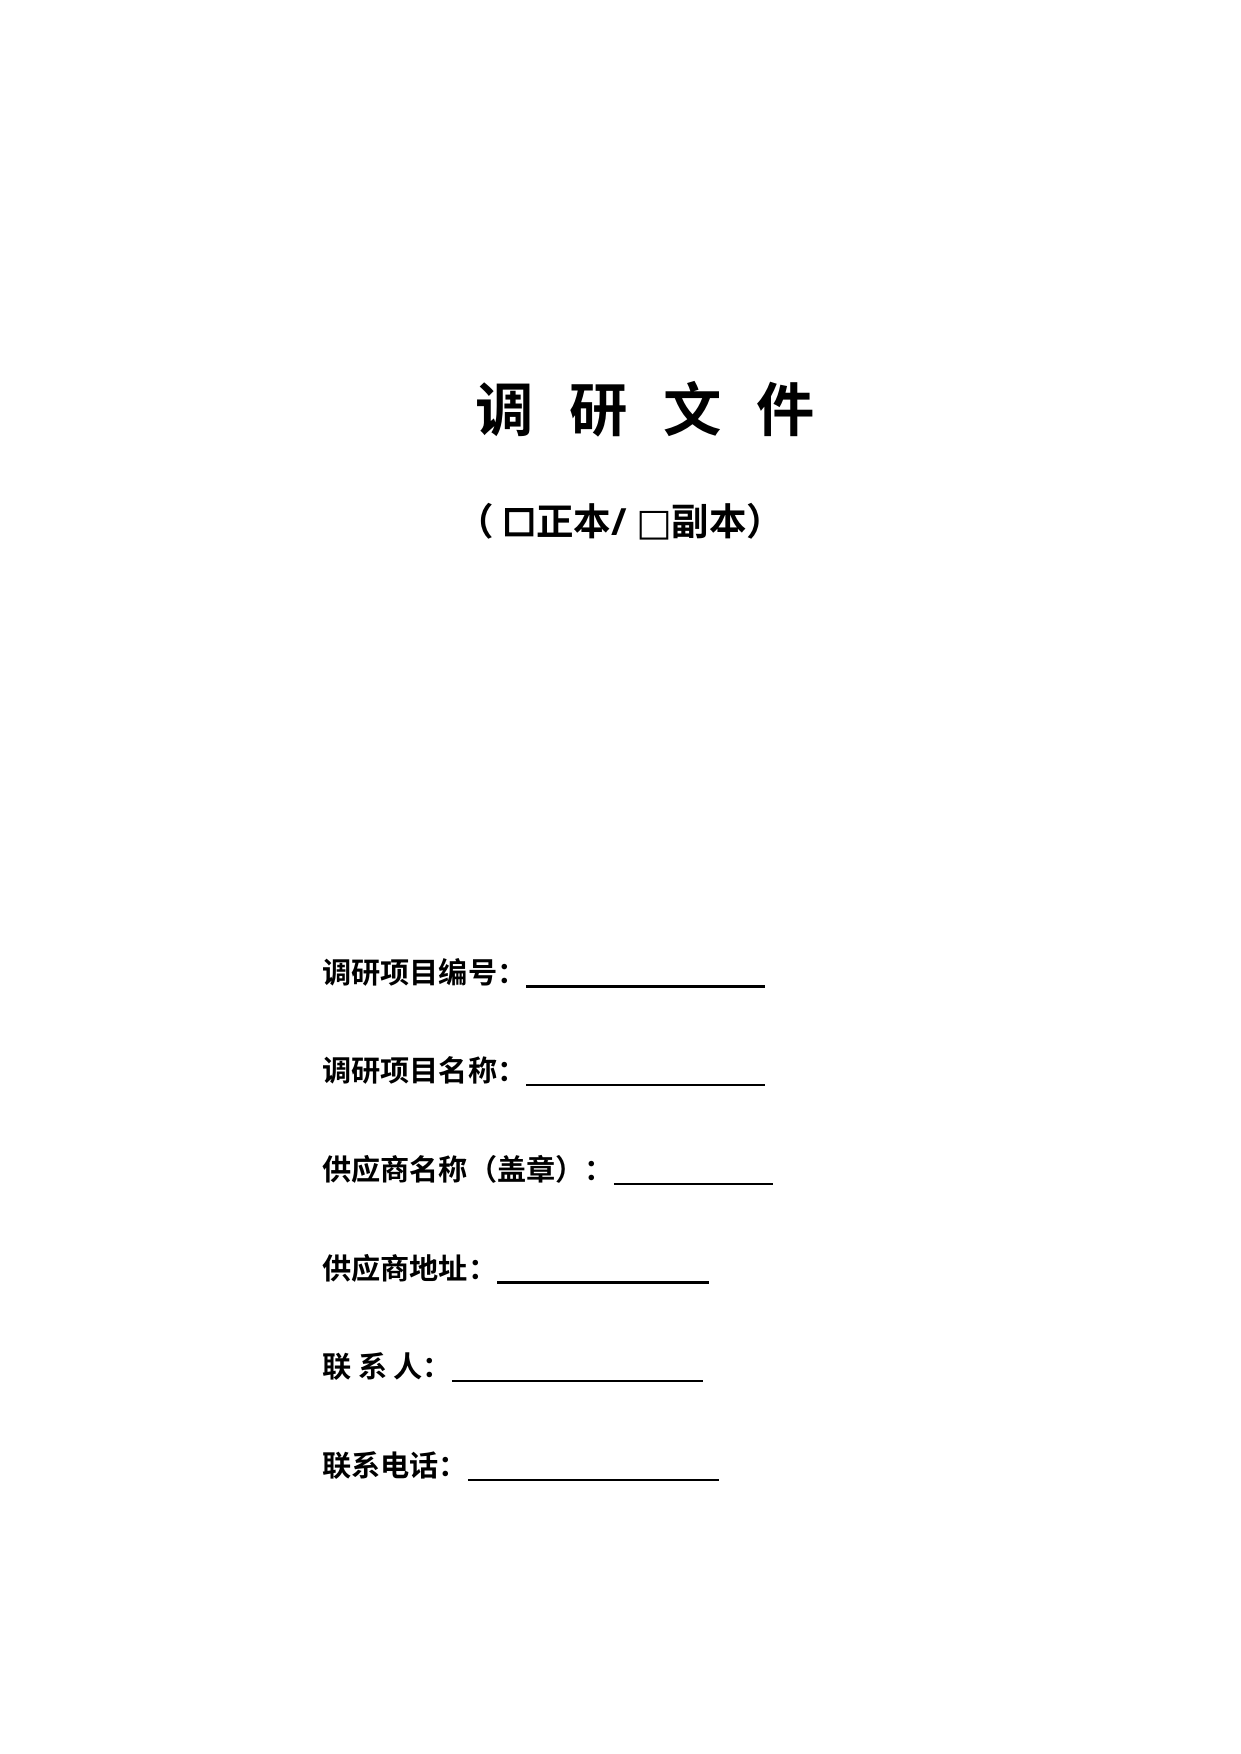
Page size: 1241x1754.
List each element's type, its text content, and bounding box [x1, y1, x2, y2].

text 联 系 人： [322, 1332, 1053, 1397]
text 调研项目编号： [322, 938, 1053, 1003]
text （ 正本/ □副本） [187, 487, 1053, 552]
text 调研项目名称： [322, 1037, 1053, 1102]
text 调研文件 [187, 357, 1053, 454]
text 供应商地址： [322, 1234, 1053, 1299]
text 联系电话： [322, 1431, 1053, 1496]
text 供应商名称（盖章）： [322, 1135, 1053, 1200]
